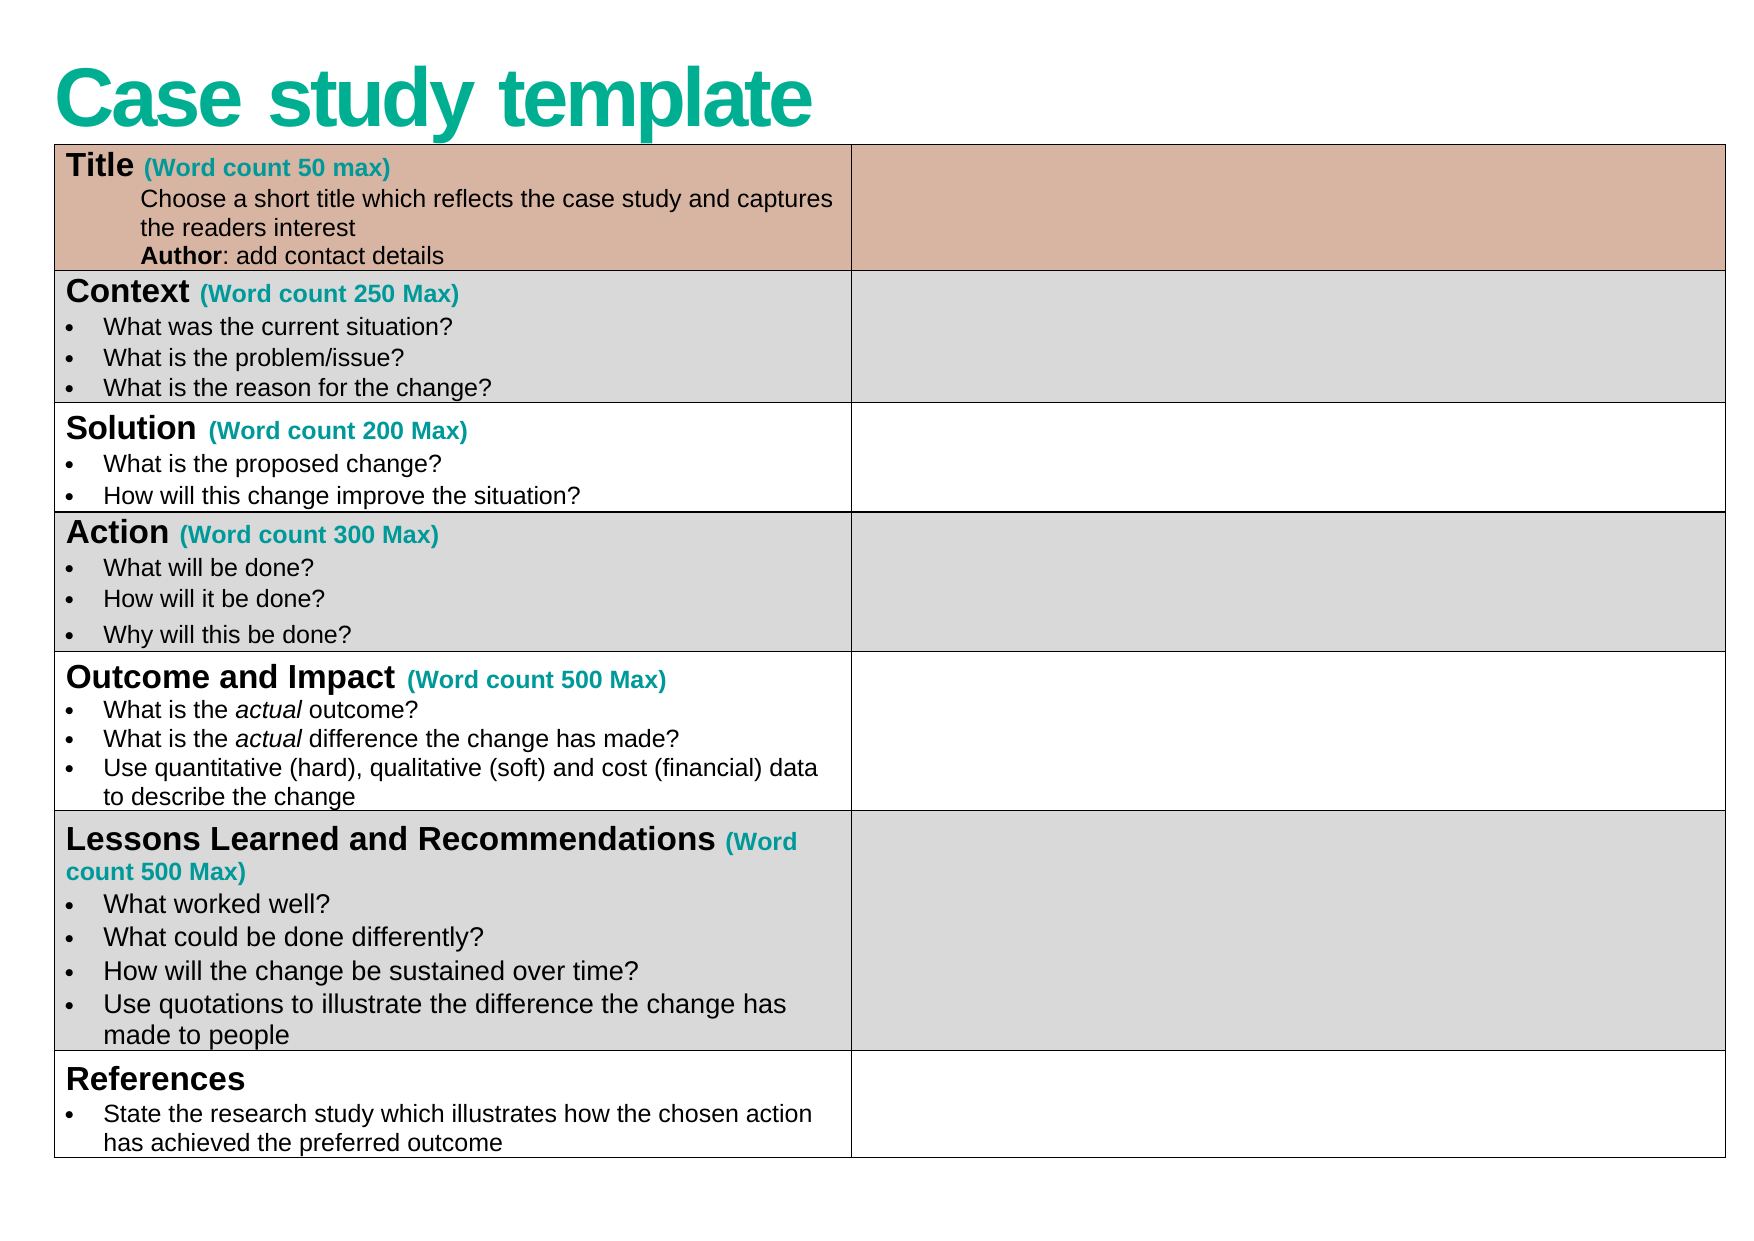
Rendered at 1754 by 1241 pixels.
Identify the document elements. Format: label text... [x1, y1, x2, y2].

table_cell [852, 271, 1725, 402]
table_cell Context (Word count 250 Max) What was the current situation? What is the problem/issue? What is the reason for the change? [55, 271, 851, 402]
table_cell [852, 403, 1725, 511]
table_cell [852, 811, 1725, 1050]
table_header Title (Word count 50 max) Choose a short title which reflects the case study and captures the readers interest Author: add contact details [55, 145, 851, 270]
table_cell Action (Word count 300 Max) What will be done? How will it be done? Why will this be done? [55, 513, 851, 651]
table_cell [852, 1051, 1725, 1157]
table_cell [852, 513, 1725, 651]
table_cell [852, 652, 1725, 810]
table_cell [55, 1051, 851, 1157]
table_cell Solution (Word count 200 Max) What is the proposed change? How will this change improve the situation? [55, 403, 851, 511]
table_cell Lessons Learned and Recommendations (Word count 500 Max) What worked well? What could be done differently? How will the change be sustained over time? Use quotations to illustrate the difference the change has made to people [55, 811, 851, 1050]
table_header [852, 145, 1725, 270]
text Case study template [54, 48, 1679, 144]
table_cell Outcome and Impact (Word count 500 Max) What is the actual outcome? What is the actual difference the change has made? Use quantitative (hard), qualitative (soft) and cost (financial) data to describe the change [55, 652, 851, 810]
